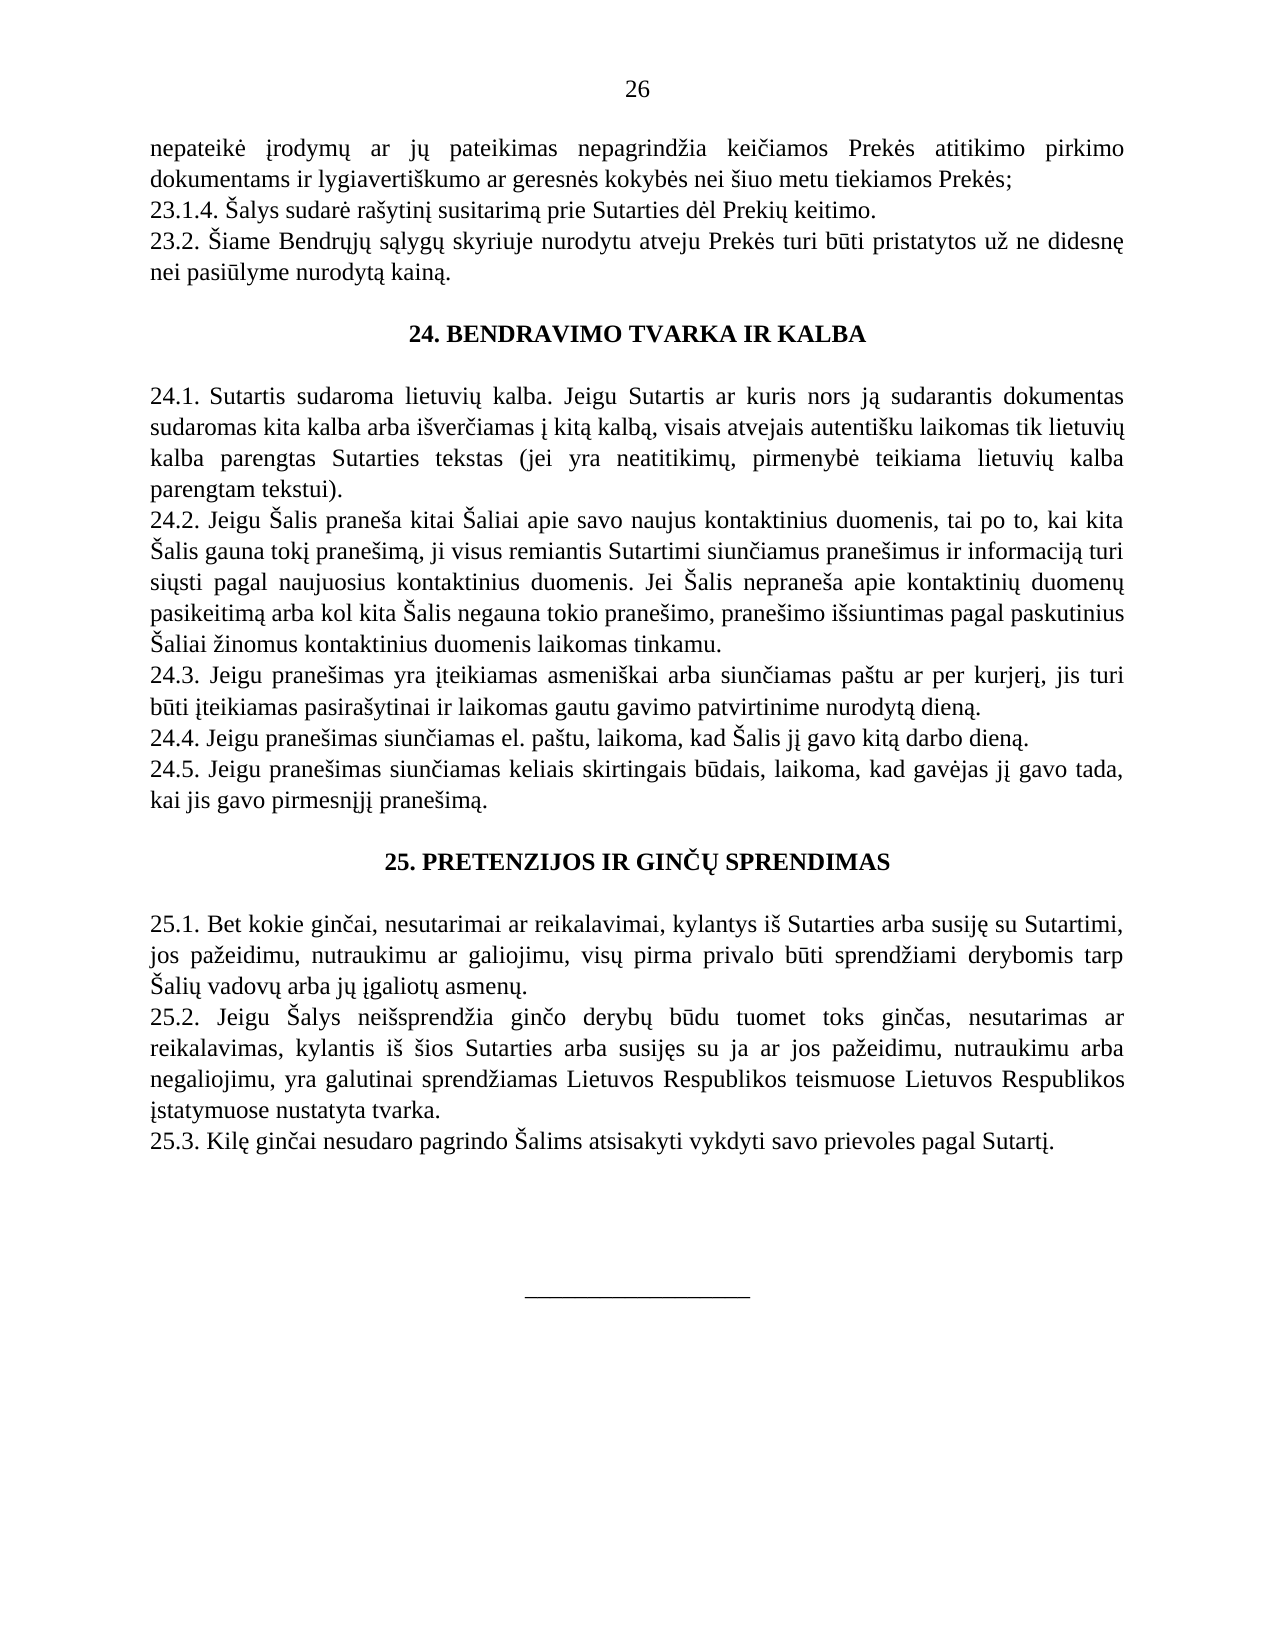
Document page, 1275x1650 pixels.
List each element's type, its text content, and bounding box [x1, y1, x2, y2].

text 24.4. Jeigu pranešimas siunčiamas el. paštu, laikoma, kad Šalis jį gavo kitą darbo dieną. [150, 723, 1125, 751]
text 25.3. Kilę ginčai nesudaro pagrindo Šalims atsisakyti vykdyti savo prievoles pagal Sutartį. [150, 1126, 1125, 1155]
text 24.1. Sutartis sudaroma lietuvių kalba. Jeigu Sutartis ar kuris nors ją sudarantis dokumentas sudaromas kita kalba arba išverčiamas į kitą kalbą, visais atvejais autentišku laikomas tik lietuvių kalba parengtas Sutarties tekstas (jei yra neatitikimų, pirmenybė teikiama lietuvių kalba parengtam tekstui). [150, 381, 1125, 443]
text 25.1. Bet kokie ginčai, nesutarimai ar reikalavimai, kylantys iš Sutarties arba susiję su Sutartimi, jos pažeidimu, nutraukimu ar galiojimu, visų pirma privalo būti sprendžiami derybomis tarp Šalių vadovų arba jų įgaliotų asmenų. [150, 909, 1125, 1000]
text 24.2. Jeigu Šalis praneša kitai Šaliai apie savo naujus kontaktinius duomenis, tai po to, kai kita Šalis gauna tokį pranešimą, ji visus remiantis Sutartimi siunčiamus pranešimus ir informaciją turi siųsti pagal naujuosius kontaktinius duomenis. Jei Šalis nepraneša apie kontaktinių duomenų pasikeitimą arba kol kita Šalis negauna tokio pranešimo, pranešimo išsiuntimas pagal paskutinius Šaliai žinomus kontaktinius duomenis laikomas tinkamu. [150, 505, 1125, 658]
text 24.5. Jeigu pranešimas siunčiamas keliais skirtingais būdais, laikoma, kad gavėjas jį gavo tada, kai jis gavo pirmesnįjį pranešimą. [150, 754, 1125, 813]
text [150, 133, 1125, 193]
text __________________ [150, 1272, 1125, 1301]
text 24.3. Jeigu pranešimas yra įteikiamas asmeniškai arba siunčiamas paštu ar per kurjerį, jis turi būti įteikiamas pasirašytinai ir laikomas gautu gavimo patvirtinime nurodytą dieną. [150, 661, 1125, 720]
text 25.2. Jeigu Šalys neišsprendžia ginčo derybų būdu tuomet toks ginčas, nesutarimas ar reikalavimas, kylantis iš šios Sutarties arba susijęs su ja ar jos pažeidimu, nutraukimu arba negaliojimu, yra galutinai sprendžiamas Lietuvos Respublikos teismuose Lietuvos Respublikos įstatymuose nustatyta tvarka. [150, 1002, 1125, 1124]
text 24.1. Sutartis sudaroma lietuvių kalba. Jeigu Sutartis ar kuris nors ją sudarantis dokumentas sudaromas kita kalba arba išverčiamas į kitą kalbą, visais atvejais autentišku laikomas tik lietuvių kalba parengtas Sutarties tekstas (jei yra neatitikimų, pirmenybė teikiama lietuvių kalba parengtam tekstui). [150, 472, 1125, 503]
text 25. Pretenzijos ir ginčų sprendimas [150, 847, 1125, 876]
text 24. Bendravimo tvarka ir kalba [150, 319, 1125, 348]
text 23.2. Šiame Bendrųjų sąlygų skyriuje nurodytu atveju Prekės turi būti pristatytos už ne didesnę nei pasiūlyme nurodytą kainą. [150, 226, 1125, 286]
text 23.1.4. Šalys sudarė rašytinį susitarimą prie Sutarties dėl Prekių keitimo. [150, 195, 1125, 224]
